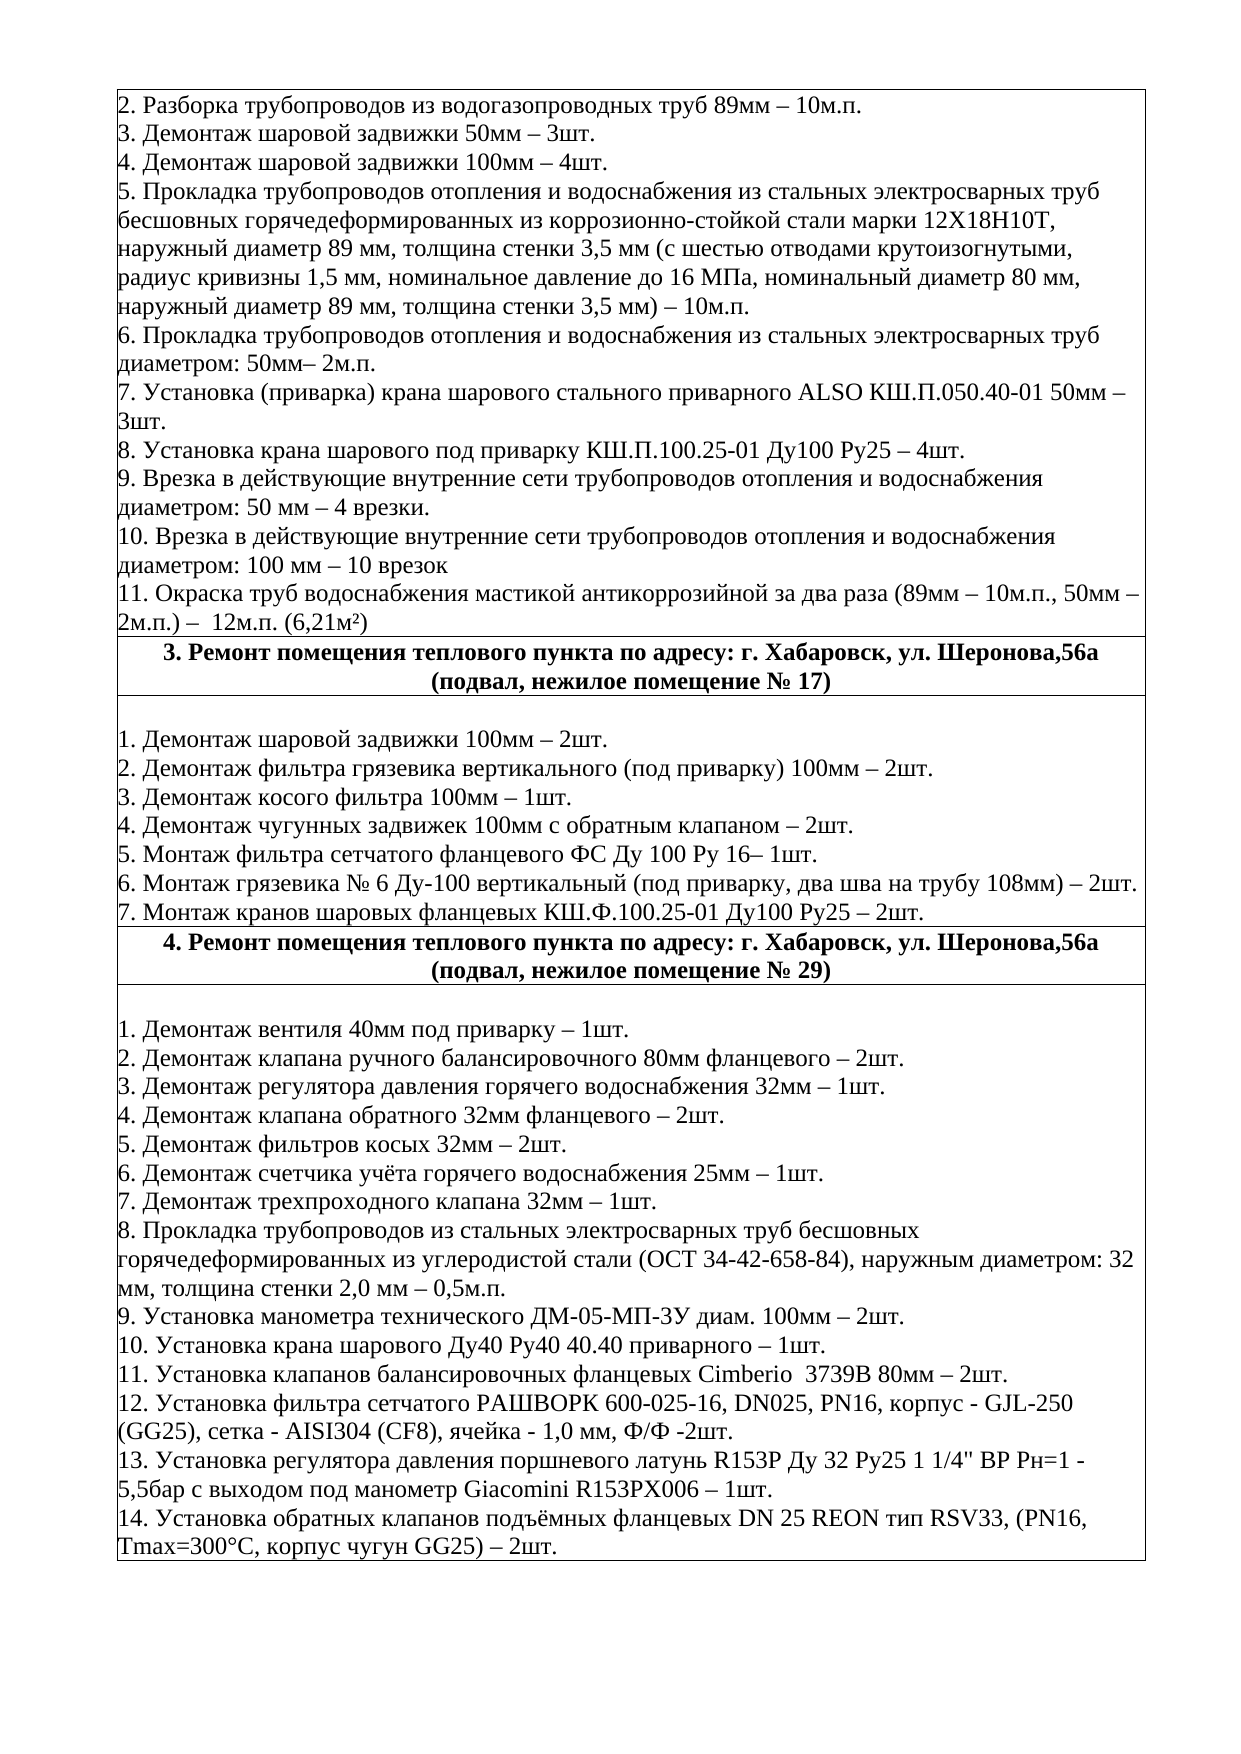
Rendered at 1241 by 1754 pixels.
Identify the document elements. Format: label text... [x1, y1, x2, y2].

table_cell 1. Демонтаж вентиля 40мм под приварку – 1шт. 2. Демонтаж клапана ручного балансировочного 80мм фланцевого – 2шт. 3. Демонтаж регулятора давления горячего водоснабжения 32мм – 1шт. 4. Демонтаж клапана обратного 32мм фланцевого – 2шт. 5. Демонтаж фильтров косых 32мм – 2шт. 6. Демонтаж счетчика учёта горячего водоснабжения 25мм – 1шт. 7. Демонтаж трехпроходного клапана 32мм – 1шт. 8. Прокладка трубопроводов из стальных электросварных труб бесшовных горячедеформированных из углеродистой стали (ОСТ 34-42-658-84), наружным диаметром: 32 мм, толщина стенки 2,0 мм – 0,5м.п. 9. Установка манометра технического ДМ-05-МП-3У диам. 100мм – 2шт. 10. Установка крана шарового Ду40 Ру40 40.40 приварного – 1шт. 11. Установка клапанов балансировочных фланцевых Cimberio 3739B 80мм – 2шт. 12. Установка фильтра сетчатого РАШВОРК 600-025-16, DN025, PN16, корпус - GJL-250 (GG25), сетка - AISI304 (CF8), ячейка - 1,0 мм, Ф/Ф -2шт. 13. Установка регулятора давления поршневого латунь R153P Ду 32 Ру25 1 1/4" ВР Рн=1 - 5,5бар с выходом под манометр Giacomini R153PX006 – 1шт. 14. Установка обратных клапанов подъёмных фланцевых DN 25 REON тип RSV33, (PN16, Тmax=300°С, корпус чугун GG25) – 2шт. [118, 985, 1145, 1560]
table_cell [118, 90, 1145, 636]
table_cell 1. Демонтаж шаровой задвижки 100мм – 2шт. 2. Демонтаж фильтра грязевика вертикального (под приварку) 100мм – 2шт. 3. Демонтаж косого фильтра 100мм – 1шт. 4. Демонтаж чугунных задвижек 100мм с обратным клапаном – 2шт. 5. Монтаж фильтра сетчатого фланцевого ФС Ду 100 Ру 16– 1шт. 6. Монтаж грязевика № 6 Ду-100 вертикальный (под приварку, два шва на трубу 108мм) – 2шт. 7. Монтаж кранов шаровых фланцевых КШ.Ф.100.25-01 Ду100 Ру25 – 2шт. [118, 696, 1145, 926]
table_cell 4. Ремонт помещения теплового пункта по адресу: г. Хабаровск, ул. Шеронова,56а (подвал, нежилое помещение № 29) [118, 927, 1145, 984]
table_cell 3. Ремонт помещения теплового пункта по адресу: г. Хабаровск, ул. Шеронова,56а (подвал, нежилое помещение № 17) [118, 637, 1145, 694]
